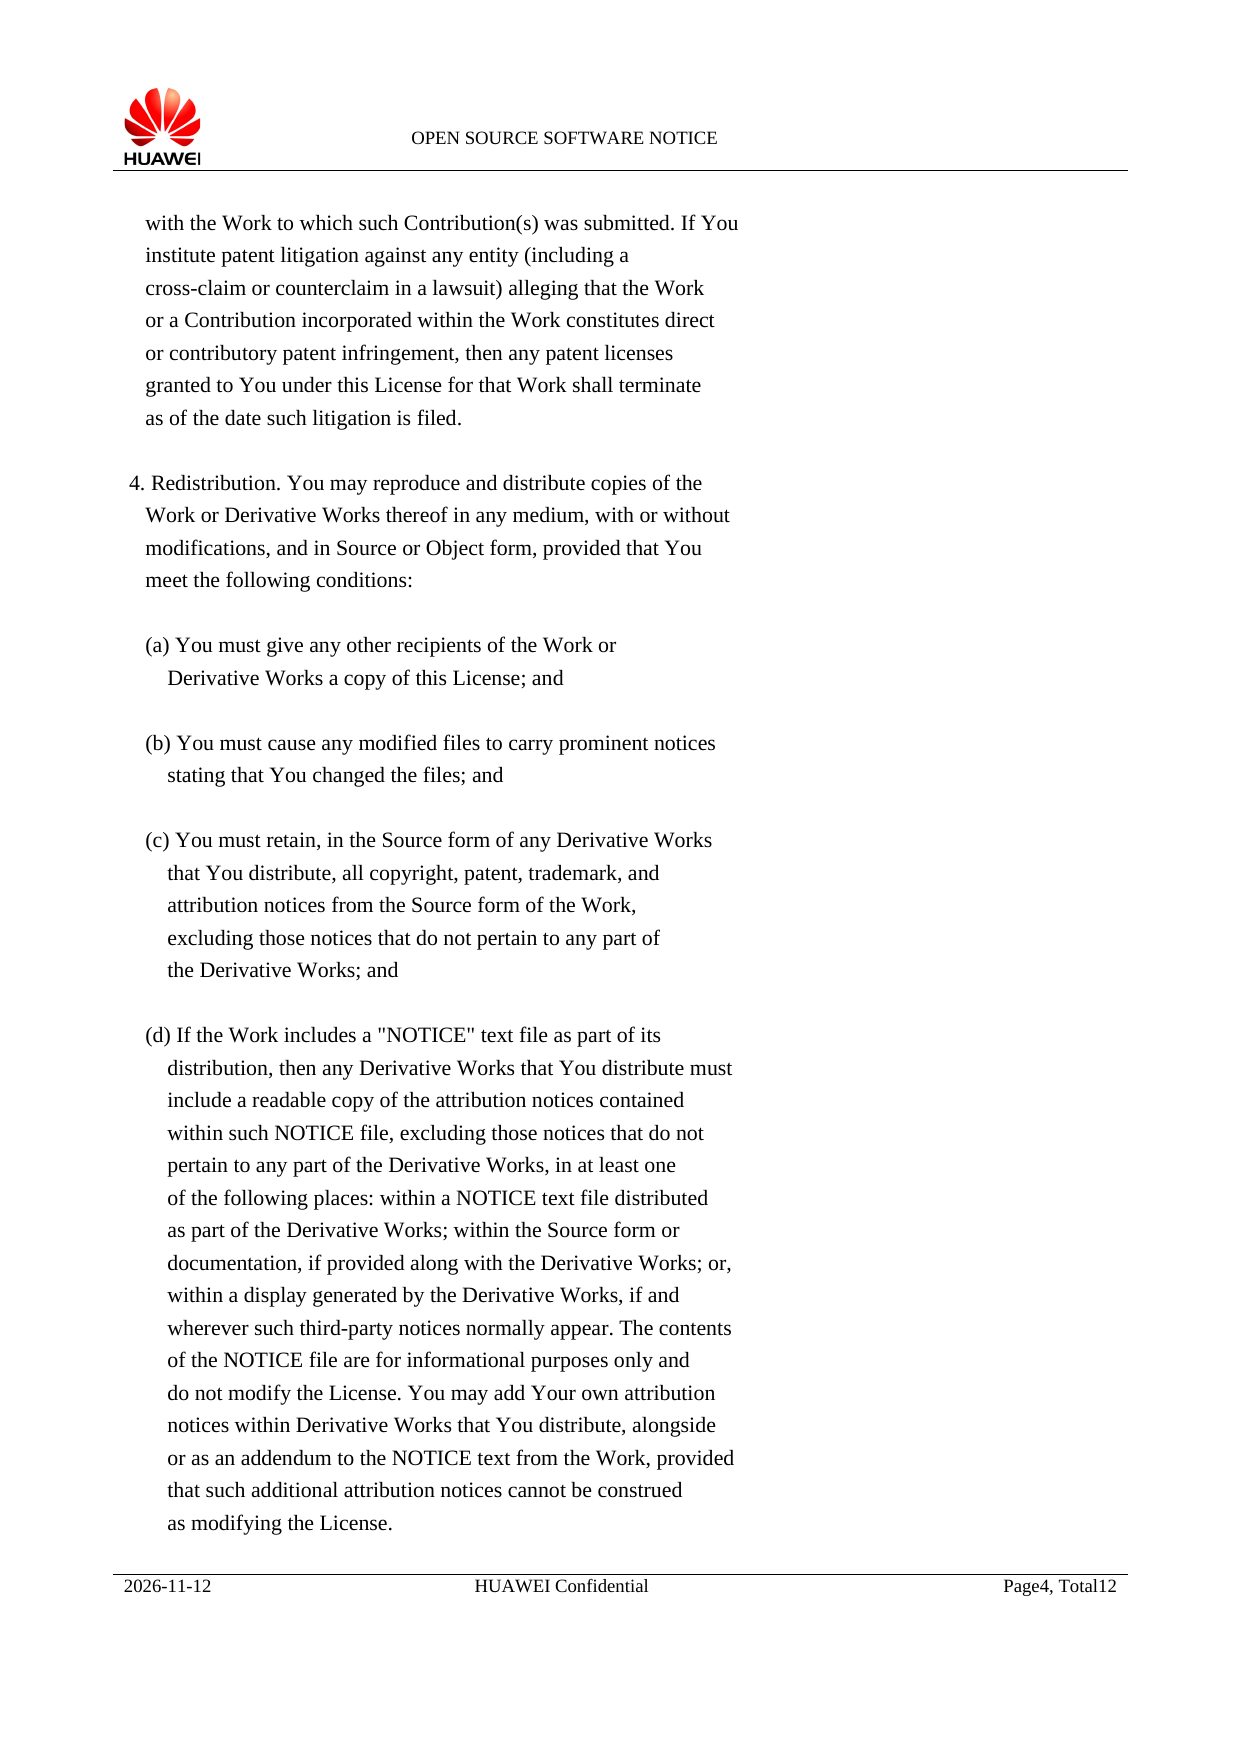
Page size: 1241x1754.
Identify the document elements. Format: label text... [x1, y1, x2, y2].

picture [124, 88, 201, 165]
